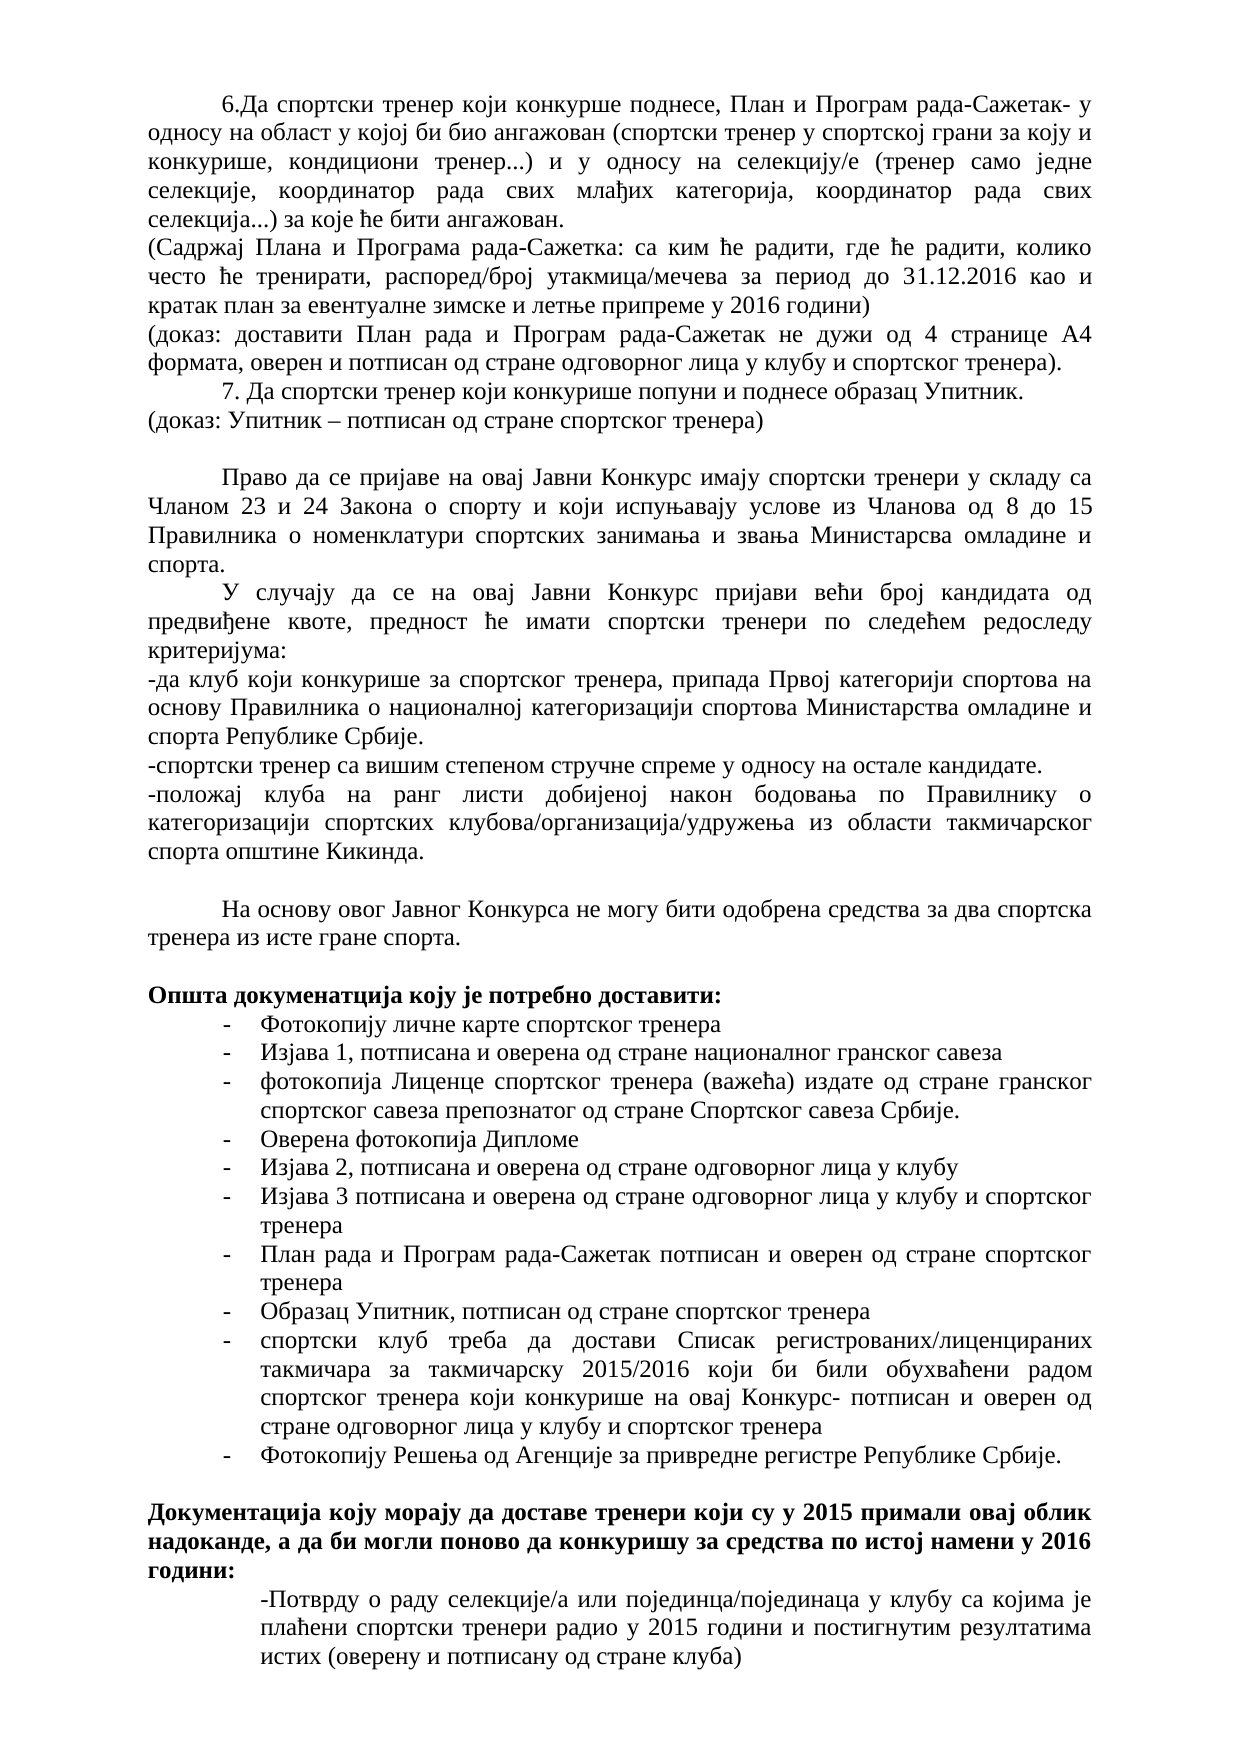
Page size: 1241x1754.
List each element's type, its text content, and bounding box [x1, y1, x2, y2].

text У случају да се на овај Јавни Конкурс пријави већи број кандидата од предвиђене квоте, предност ће имати спортски тренери по следећем редоследу критеријума: [148, 577, 1093, 664]
list Фотокопију личне карте спортског тренера [223, 1009, 1093, 1037]
list План рада и Програм рада-Сажетак потписан и оверен од стране спортског тренера [223, 1239, 1093, 1296]
list Оверена фотокопија Дипломе [223, 1124, 1093, 1152]
text -положај клуба на ранг листи добијеној након бодовања по Правилнику о категоризацији спортских клубова/организација/удружења из области такмичарског спорта општине Кикинда. [148, 779, 1093, 865]
text Документација коју морају да доставе тренери који су у 2015 примали овај облик надоканде, а да би могли поново да конкуришу за средства по истој намени у 2016 години: [148, 1497, 1093, 1584]
list Фотокопију Решења од Агенције за привредне регистре Републике Србије. [223, 1440, 1093, 1469]
text Општа докуменатција коју је потребно доставити: [148, 980, 1093, 1009]
text На основу овог Јавног Конкурса не могу бити одобрена средства за два спортска тренера из исте гране спорта. [148, 894, 1093, 951]
text -спортски тренер са вишим степеном стручне спреме у односу на остале кандидате. [148, 750, 1093, 779]
text 7. Да спортски тренер који конкурише попуни и поднесе образац Упитник. [148, 376, 1093, 405]
text (Садржај Плана и Програма рада-Сажетка: са ким ће радити, где ће радити, колико често ће тренирати, распоред/број утакмица/мечева за период до 31.12.2016 као и кратак план за евентуалне зимске и летње припреме у 2016 години) [148, 232, 1093, 319]
list спортски клуб треба да достави Списак регистрованих/лиценцираних такмичара за такмичарску 2015/2016 који би били обухваћени радом спортског тренера који конкурише на овај Конкурс- потписан и оверен од стране одговорног лица у клубу и спортског тренера [223, 1325, 1093, 1440]
list фотокопија Лиценце спортског тренера (важећа) издате од стране гранског спортског савеза препознатог од стране Спортског савеза Србије. [223, 1066, 1093, 1124]
text (доказ: Упитник – потписан од стране спортског тренера) [148, 405, 1093, 434]
list Образац Упитник, потписан од стране спортског тренера [223, 1296, 1093, 1325]
text -Потврду о раду селекције/а или појединца/појединаца у клубу са којима је плаћени спортски тренери радио у 2015 години и постигнутим резултатима истих (оверену и потписану од стране клуба) [260, 1584, 1093, 1670]
list Изјава 2, потписана и оверена од стране одговорног лица у клубу [223, 1152, 1093, 1181]
text -да клуб који конкурише за спортског тренера, припада Првој категорији спортова на основу Правилника о националној категоризацији спортова Министарства омладине и спорта Републике Србије. [148, 664, 1093, 750]
text (доказ: доставити План рада и Програм рада-Сажетак не дужи од 4 странице А4 формата, оверен и потписан од стране одговорног лица у клубу и спортског тренера). [148, 319, 1093, 376]
list Изјава 1, потписана и оверена од стране националног гранског савеза [223, 1037, 1093, 1066]
list Изјава 3 потписана и оверена од стране одговорног лица у клубу и спортског тренера [223, 1181, 1093, 1239]
text 6.Да спортски тренер који конкурше поднесе, План и Програм рада-Сажетак- у односу на област у којој би био ангажован (спортски тренер у спортској грани за коју и конкурише, кондициони тренер...) и у односу на селекцију/е (тренер само једне селекције, координатор рада свих млађих категорија, координатор рада свих селекција...) за које ће бити ангажован. [148, 89, 1093, 232]
text Право да се пријаве на овај Јавни Конкурс имају спортски тренери у складу са Чланом 23 и 24 Закона о спорту и који испуњавају услове из Чланова од 8 до 15 Правилника о номенклатури спортских занимања и звања Министарсва омладине и спорта. [148, 462, 1093, 577]
